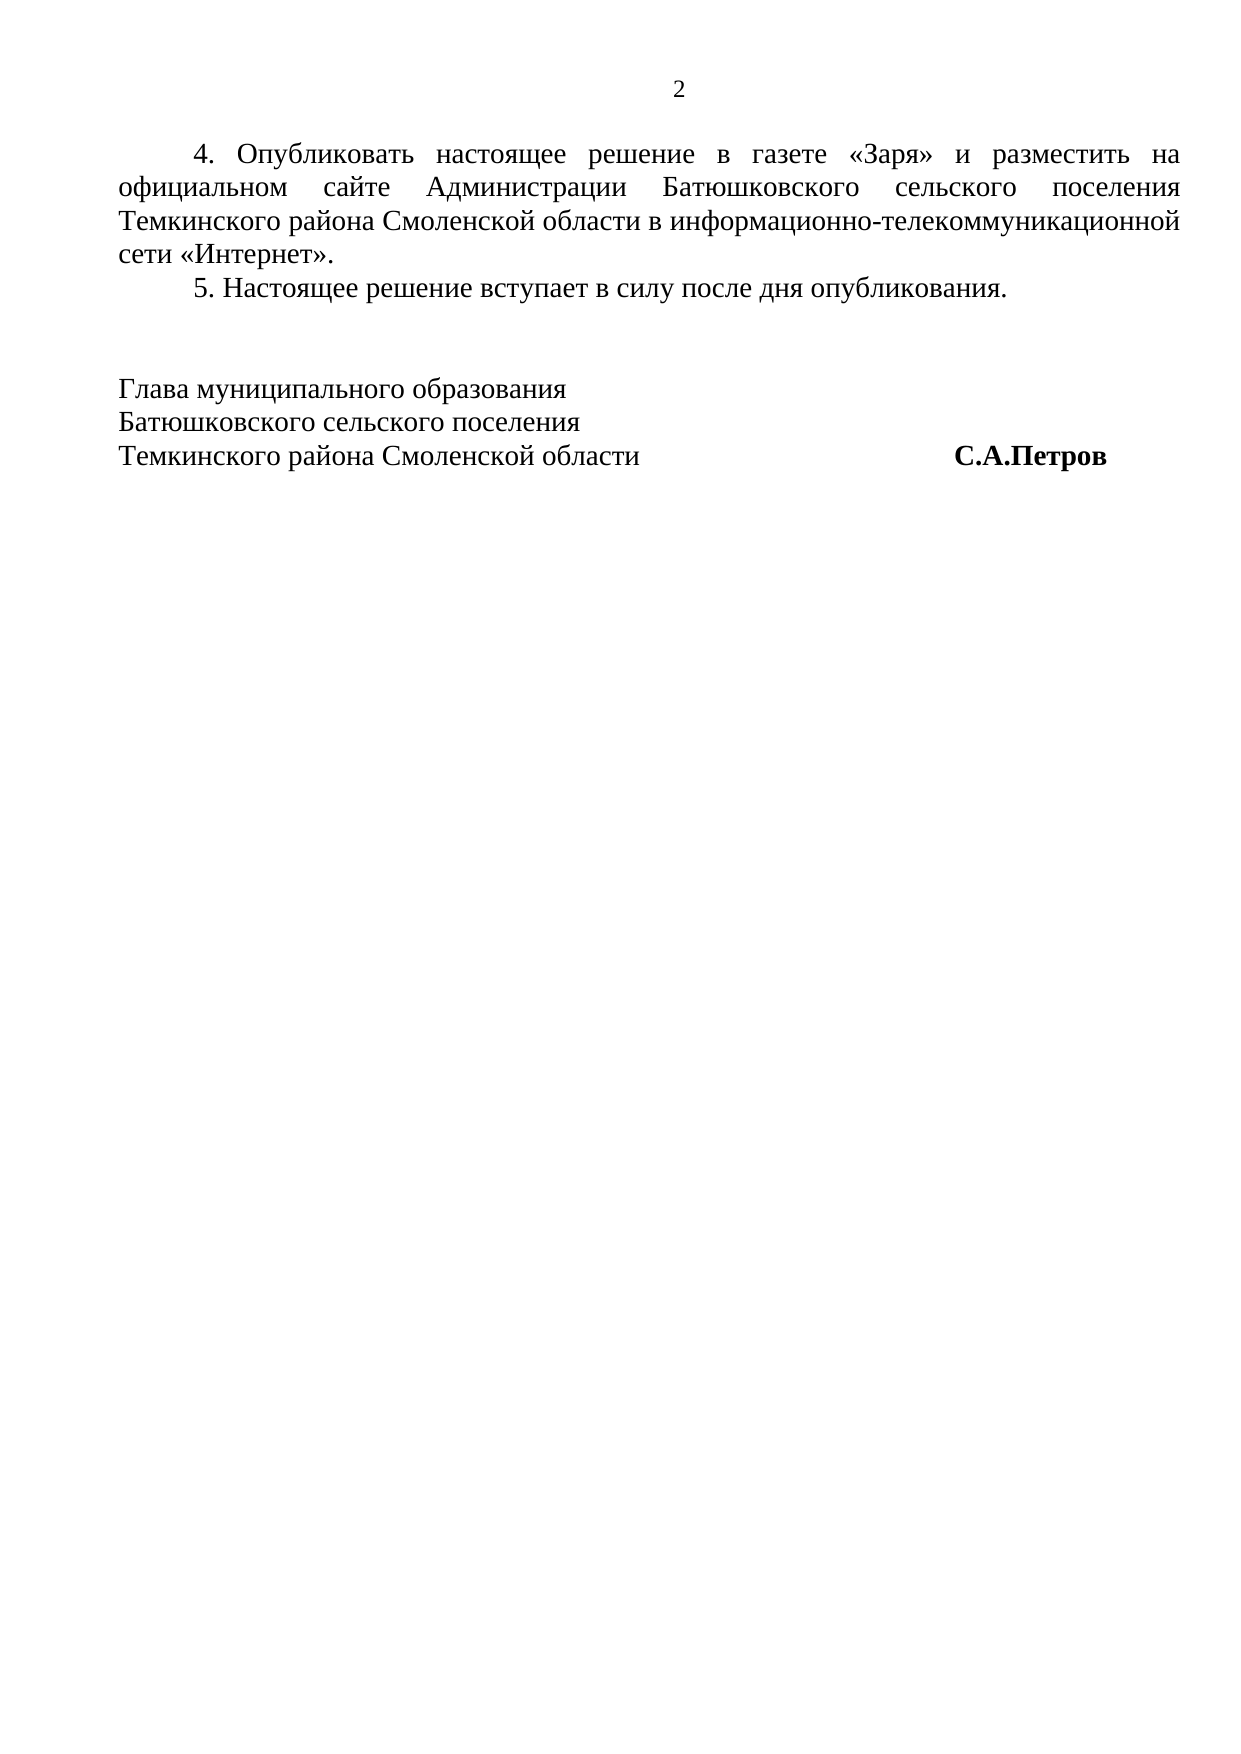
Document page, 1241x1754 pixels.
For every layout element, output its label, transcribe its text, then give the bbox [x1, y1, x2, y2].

text Батюшковского сельского поселения [118, 404, 1181, 438]
text 4. Опубликовать настоящее решение в газете «Заря» и разместить на официальном сайте Администрации Батюшковского сельского поселения Темкинского района Смоленской области в информационно-телекоммуникационной сети «Интернет». [118, 136, 1181, 270]
text Темкинского района Смоленской области С.А.Петров [118, 438, 1181, 471]
text 5. Настоящее решение вступает в силу после дня опубликования. [118, 270, 1181, 304]
text Глава муниципального образования [118, 371, 1181, 404]
